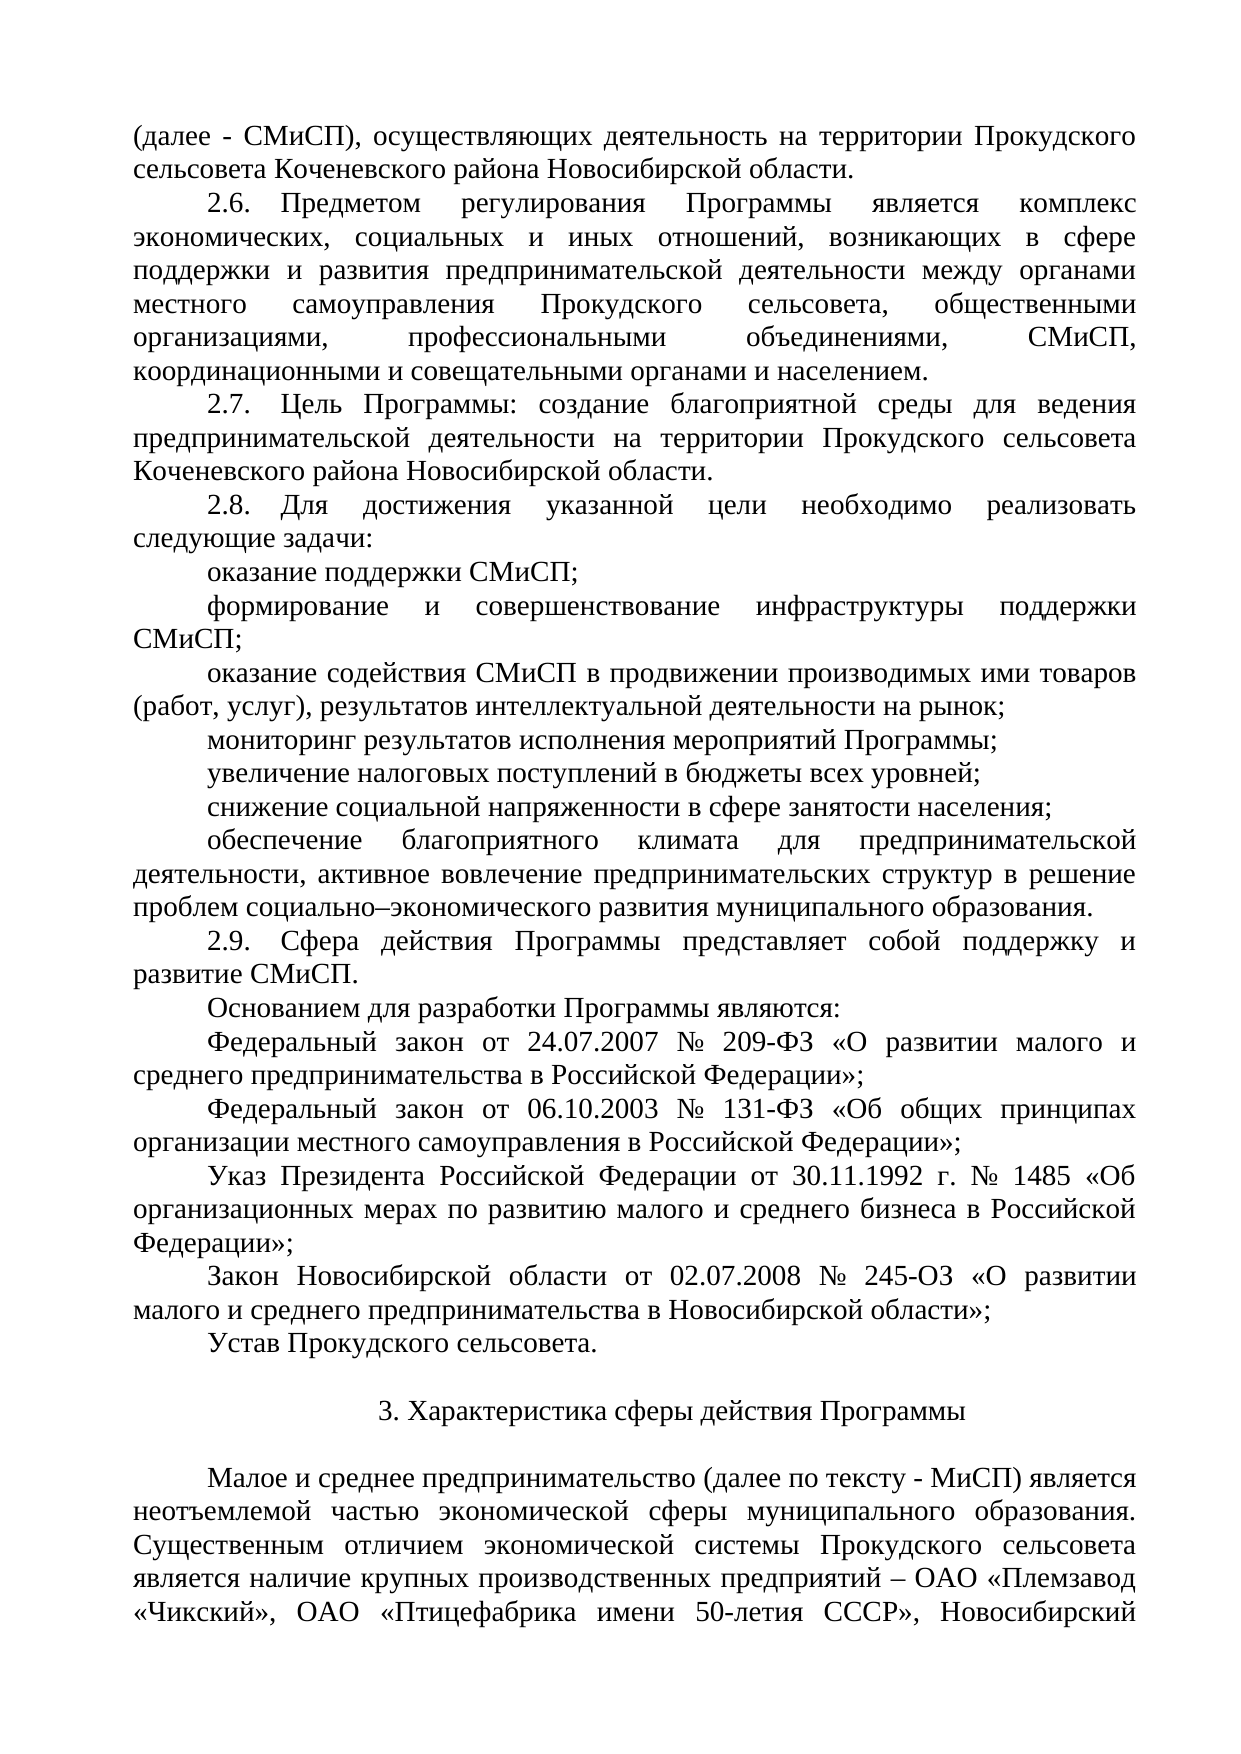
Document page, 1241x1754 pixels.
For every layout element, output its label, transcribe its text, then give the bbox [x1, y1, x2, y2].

list Для достижения указанной цели необходимо реализовать следующие задачи: [133, 487, 1137, 554]
text Основанием для разработки Программы являются: [133, 990, 1137, 1024]
text Указ Президента Российской Федерации от 30.11.1992 г. № 1485 «Об организационных мерах по развитию малого и среднего бизнеса в Российской Федерации»; [133, 1158, 1137, 1258]
text формирование и совершенствование инфраструктуры поддержки СМиСП; [133, 588, 1137, 655]
text Федеральный закон от 06.10.2003 № 131-ФЗ «Об общих принципах организации местного самоуправления в Российской Федерации»; [133, 1091, 1137, 1158]
list Сфера действия Программы представляет собой поддержку и развитие СМиСП. [133, 923, 1137, 990]
text оказание поддержки СМиСП; [133, 554, 1137, 588]
text Федеральный закон от 24.07.2007 № 209-ФЗ «О развитии малого и среднего предпринимательства в Российской Федерации»; [133, 1024, 1137, 1091]
text оказание содействия СМиСП в продвижении производимых ими товаров (работ, услуг), результатов интеллектуальной деятельности на рынок; [133, 655, 1137, 722]
list Предметом регулирования Программы является комплекс экономических, социальных и иных отношений, возникающих в сфере поддержки и развития предпринимательской деятельности между органами местного самоуправления Прокудского сельсовета, общественными организациями, профессиональными объединениями, СМиСП, координационными и совещательными органами и населением. [133, 185, 1137, 386]
text обеспечение благоприятного климата для предпринимательской деятельности, активное вовлечение предпринимательских структур в решение проблем социально–экономического развития муниципального образования. [133, 822, 1137, 923]
text мониторинг результатов исполнения мероприятий Программы; [133, 722, 1137, 755]
text снижение социальной напряженности в сфере занятости населения; [133, 789, 1137, 822]
text Закон Новосибирской области от 02.07.2008 № 245-ОЗ «О развитии малого и среднего предпринимательства в Новосибирской области»; [133, 1258, 1137, 1326]
text Устав Прокудского сельсовета. [133, 1326, 1137, 1359]
text 3. Характеристика сферы действия Программы [133, 1393, 1137, 1426]
text увеличение налоговых поступлений в бюджеты всех уровней; [133, 755, 1137, 789]
list Цель Программы: создание благоприятной среды для ведения предпринимательской деятельности на территории Прокудского сельсовета Коченевского района Новосибирской области. [133, 386, 1137, 487]
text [133, 1460, 1137, 1627]
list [133, 118, 1137, 185]
